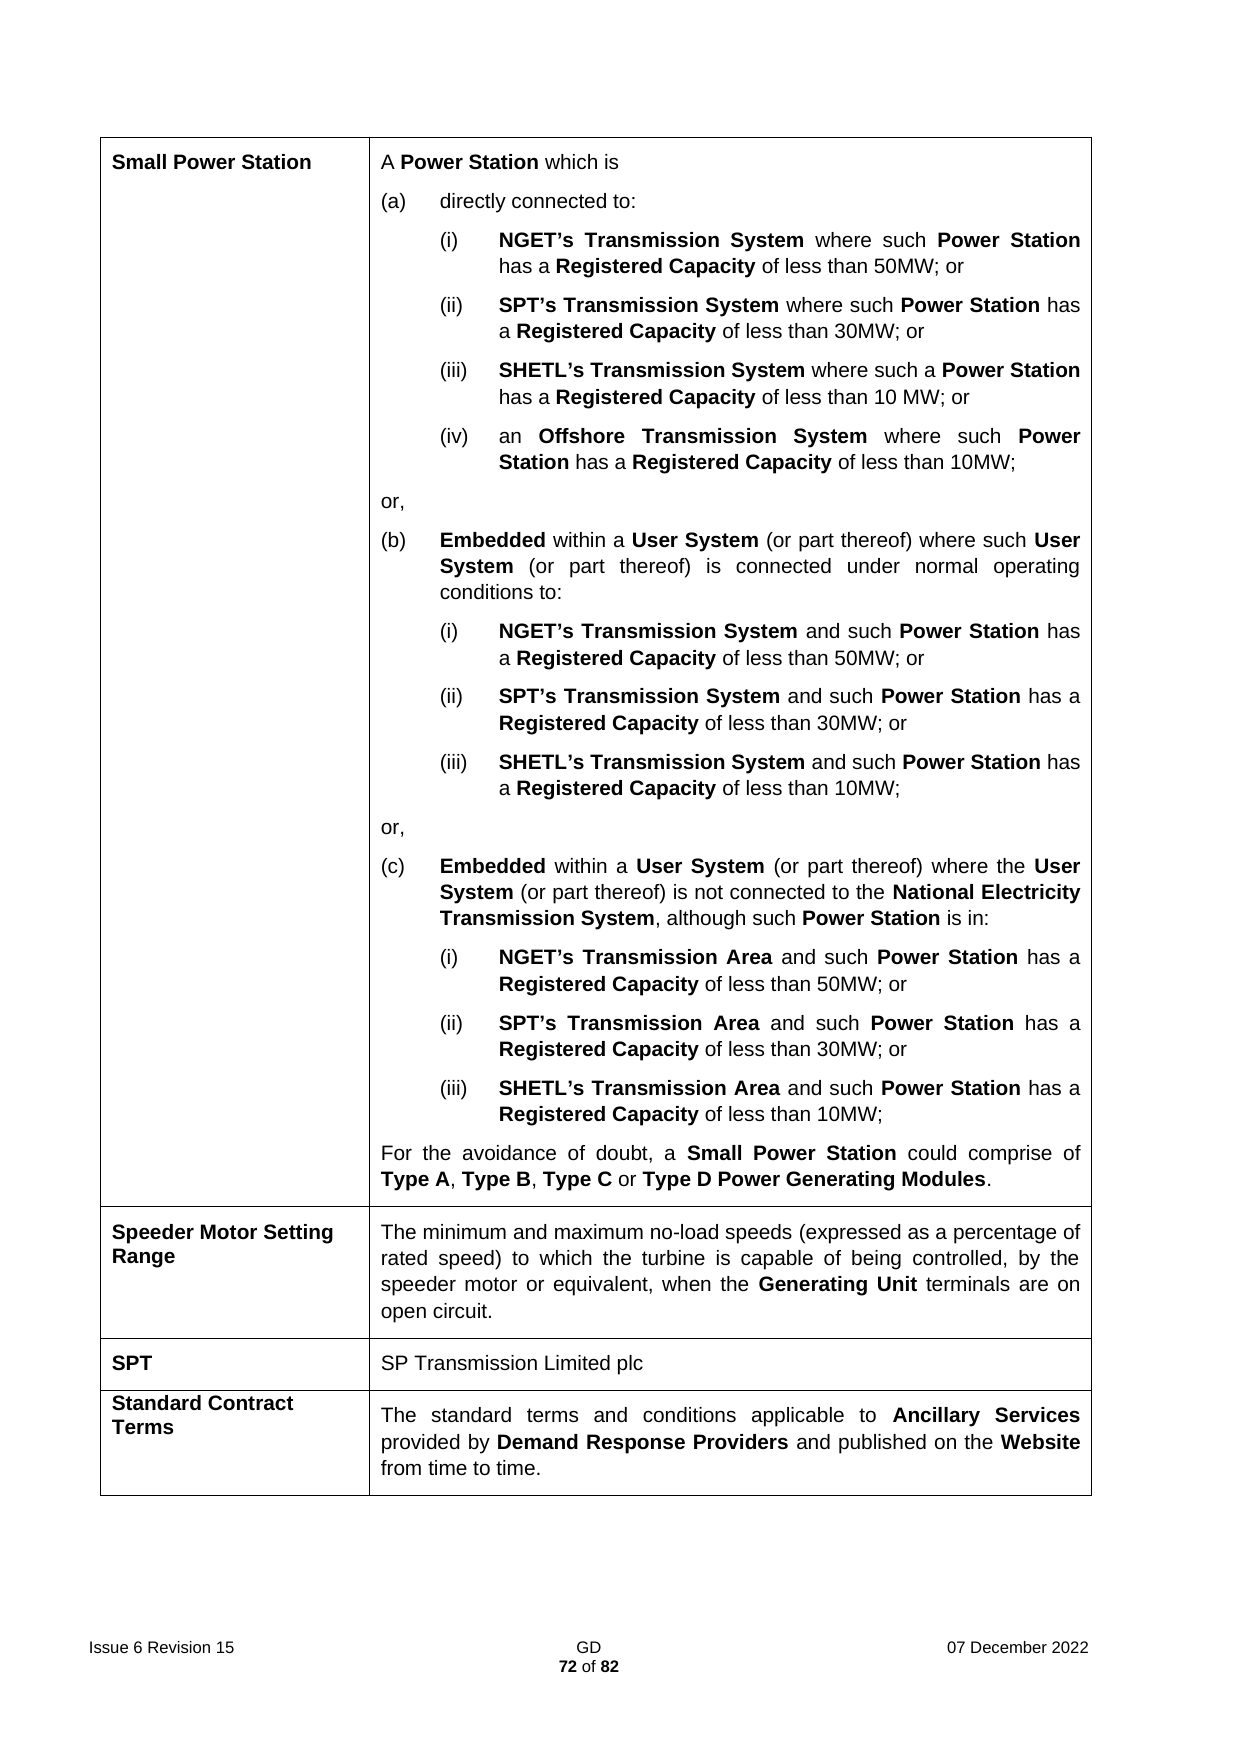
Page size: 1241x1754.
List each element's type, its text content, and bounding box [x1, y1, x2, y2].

table_cell SP Transmission Limited plc [370, 1339, 1091, 1390]
table_cell Standard Contract Terms [101, 1391, 369, 1495]
table_cell Small Power Station [101, 138, 369, 1206]
table_cell A Power Station which is (a) directly connected to: (i) NGET’s Transmission System where such Power Station has a Registered Capacity of less than 50MW; or (ii) SPT’s Transmission System where such Power Station has a Registered Capacity of less than 30MW; or (iii) SHETL’s Transmission System where such a Power Station has a Registered Capacity of less than 10 MW; or (iv) an Offshore Transmission System where such Power Station has a Registered Capacity of less than 10MW; or, (b) Embedded within a User System (or part thereof) where such User System (or part thereof) is connected under normal operating conditions to: (i) NGET’s Transmission System and such Power Station has a Registered Capacity of less than 50MW; or (ii) SPT’s Transmission System and such Power Station has a Registered Capacity of less than 30MW; or (iii) SHETL’s Transmission System and such Power Station has a Registered Capacity of less than 10MW; or, (c) Embedded within a User System (or part thereof) where the User System (or part thereof) is not connected to the National Electricity Transmission System, although such Power Station is in: (i) NGET’s Transmission Area and such Power Station has a Registered Capacity of less than 50MW; or (ii) SPT’s Transmission Area and such Power Station has a Registered Capacity of less than 30MW; or (iii) SHETL’s Transmission Area and such Power Station has a Registered Capacity of less than 10MW; For the avoidance of doubt, a Small Power Station could comprise of Type A, Type B, Type C or Type D Power Generating Modules. [370, 138, 1091, 1206]
table_cell SPT [101, 1339, 369, 1390]
table_cell The minimum and maximum no-load speeds (expressed as a percentage of rated speed) to which the turbine is capable of being controlled, by the speeder motor or equivalent, when the Generating Unit terminals are on open circuit. [370, 1207, 1091, 1337]
table_cell The standard terms and conditions applicable to Ancillary Services provided by Demand Response Providers and published on the Website from time to time. [370, 1391, 1091, 1495]
table_cell Speeder Motor Setting Range [101, 1207, 369, 1337]
